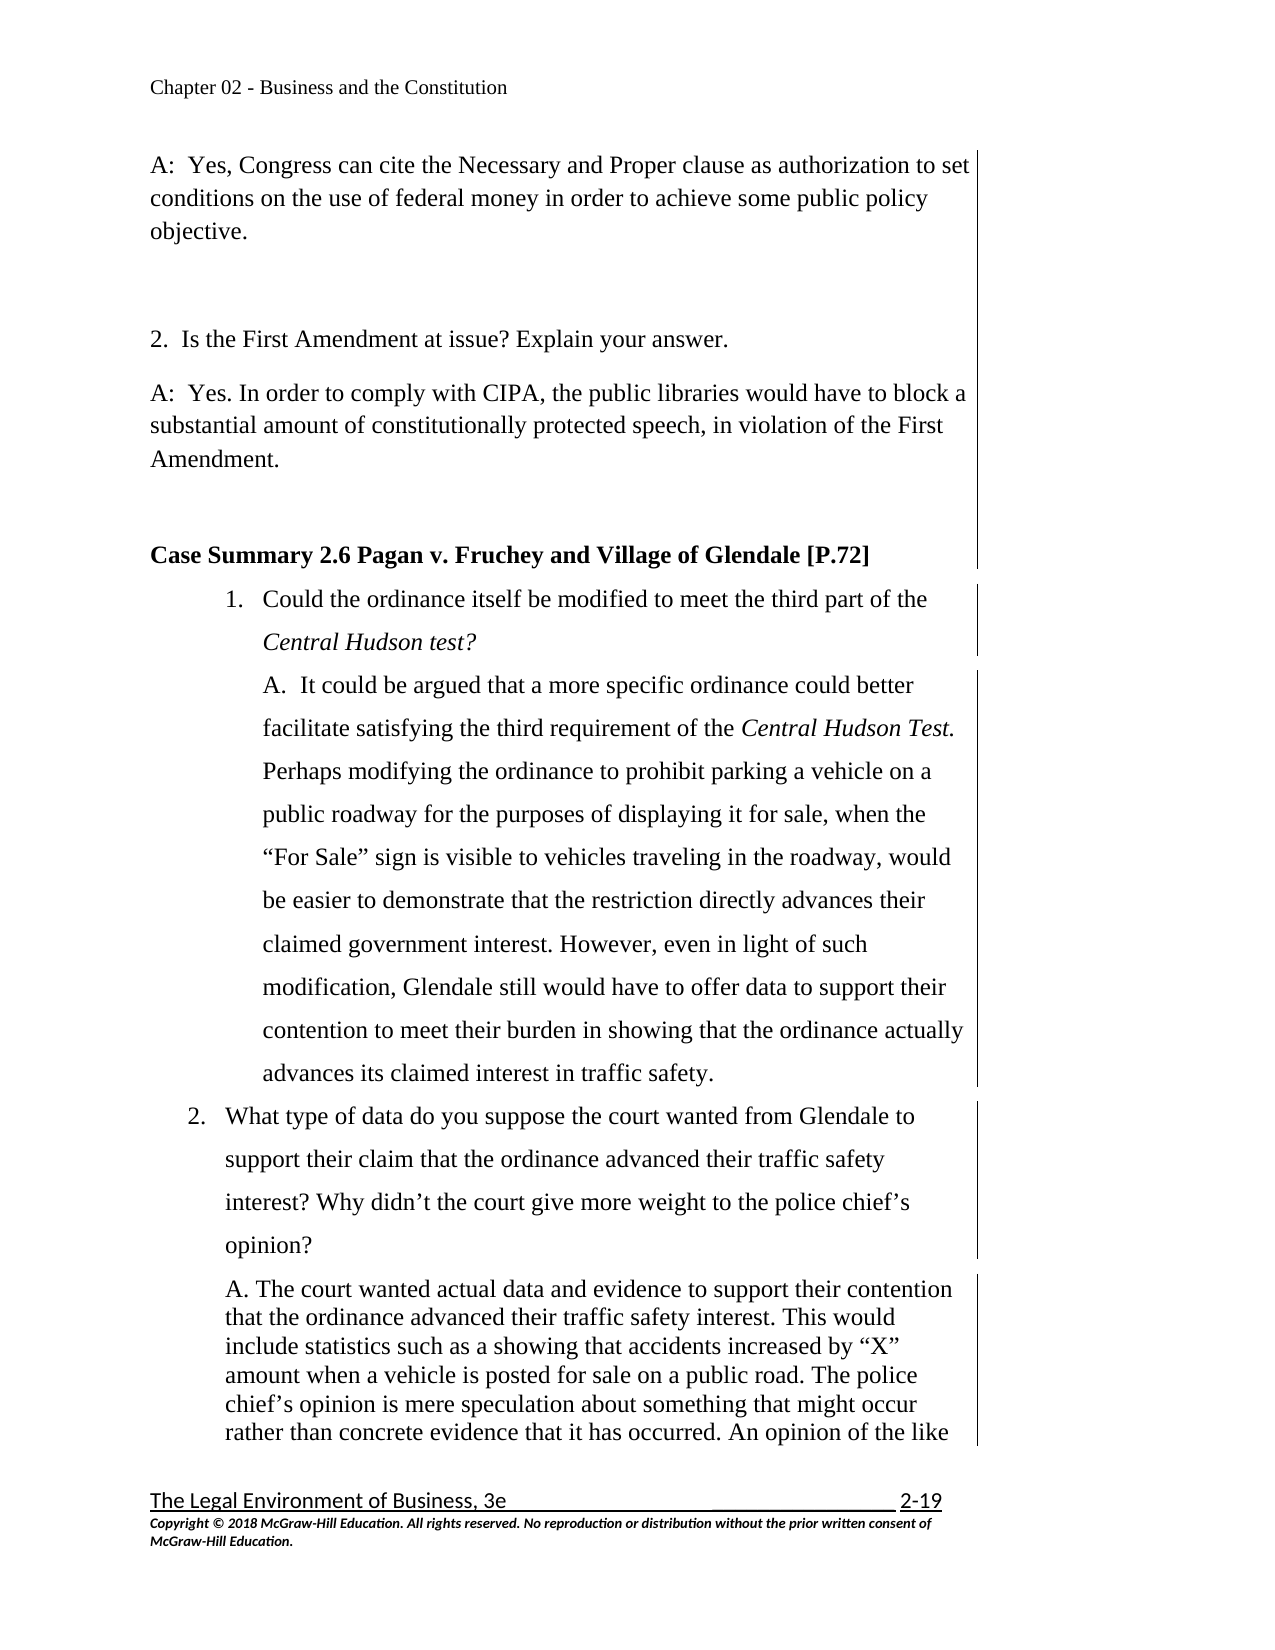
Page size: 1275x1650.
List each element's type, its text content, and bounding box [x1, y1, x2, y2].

list A. It could be argued that a more specific ordinance could better facilitate satisfying the third requirement of the Central Hudson Test. Perhaps modifying the ordinance to prohibit parking a vehicle on a public roadway for the purposes of displaying it for sale, when the “For Sale” sign is visible to vehicles traveling in the roadway, would be easier to demonstrate that the restriction directly advances their claimed government interest. However, even in light of such modification, Glendale still would have to offer data to support their contention to meet their burden in showing that the ordinance actually advances its claimed interest in traffic safety. [262, 670, 977, 1087]
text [150, 1274, 977, 1446]
text A: Yes, Congress can cite the Necessary and Proper clause as authorization to set conditions on the use of federal money in order to achieve some public policy objective. [150, 150, 975, 245]
list Could the ordinance itself be modified to meet the third part of the Central Hudson test? [225, 584, 977, 656]
list What type of data do you suppose the court wanted from Glendale to support their claim that the ordinance advanced their traffic safety interest? Why didn’t the court give more weight to the police chief’s opinion? [187, 1101, 977, 1259]
text A: Yes. In order to comply with CIPA, the public libraries would have to block a substantial amount of constitutionally protected speech, in violation of the First Amendment. [150, 378, 977, 472]
text Case Summary 2.6 Pagan v. Fruchey and Village of Glendale [P.72] [150, 541, 977, 569]
text 2. Is the First Amendment at issue? Explain your answer. [150, 324, 977, 352]
